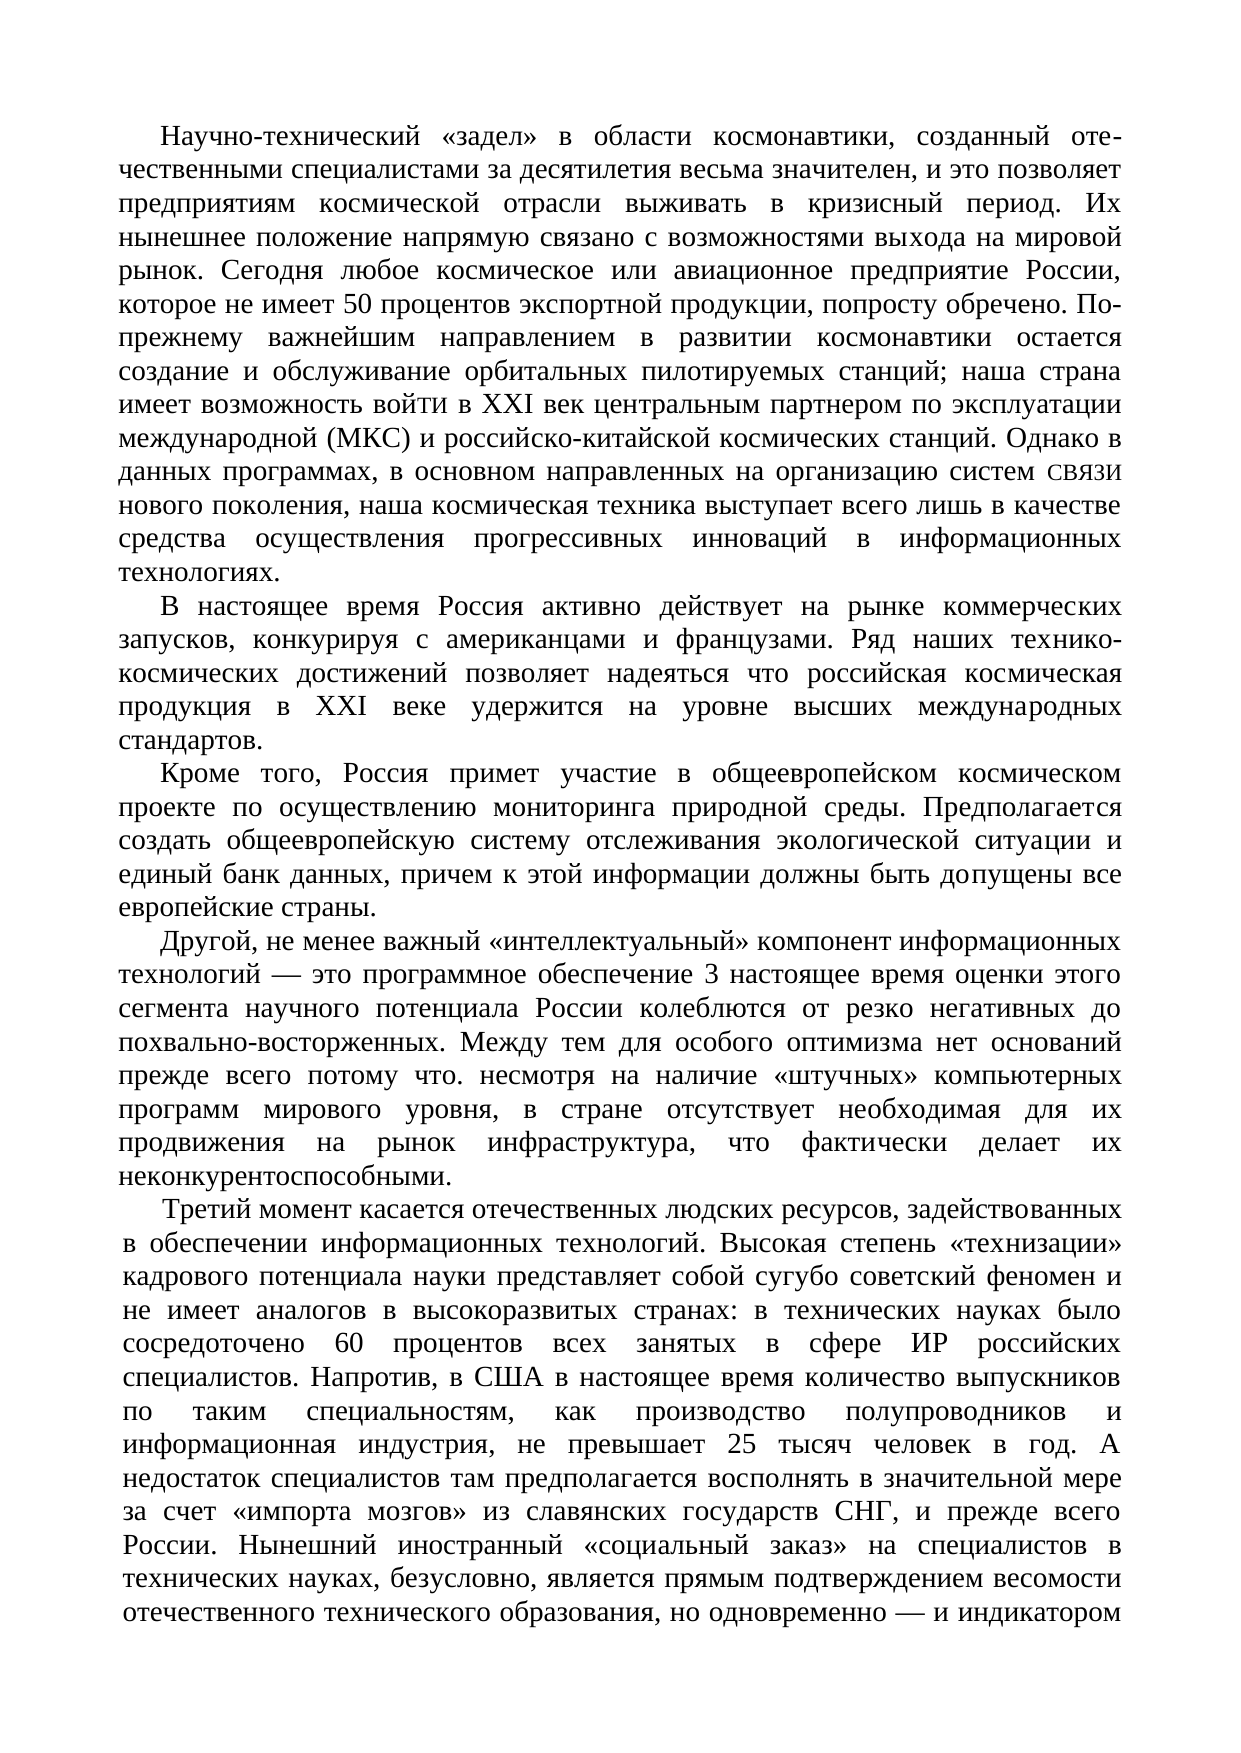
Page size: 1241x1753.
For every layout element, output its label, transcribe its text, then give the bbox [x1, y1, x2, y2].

text Другой, не менее важный «интеллектуальный» компонент информационных технологий — это программное обеспечение 3 настоящее время оценки этого сегмента научного потенциала России колеблются от резко негативных до похвально-восторженных. Между тем для особого оптимизма нет оснований прежде всего потому что. несмотря на наличие «штучных» компьютерных программ мирового уровня, в стране отсутствует необходимая для их продвижения на рынок инфраструктура, что фактически делает их неконкурентоспособными. [118, 923, 1122, 1191]
text В настоящее время Россия активно действует на рынке коммерческих запусков, конкурируя с американцами и французами. Ряд наших технико-космических достижений позволяет надеяться что российская космическая продукция в XXI веке удержится на уровне высших международных стандартов. [118, 588, 1122, 755]
text Научно-технический «задел» в области космонавтики, созданный отечественными специалистами за десятилетия весьма значителен, и это позволяет предприятиям космической отрасли выживать в кризисный период. Их нынешнее положение напрямую связано с возможностями выхода на мировой рынок. Сегодня любое космическое или авиационное предприятие России, которое не имеет 50 процентов экспортной продукции, попросту обречено. По-прежнему важнейшим направлением в развитии космонавтики остается создание и обслуживание орбитальных пилотируемых станций; наша страна имеет возможность войти в XXI век центральным партнером по эксплуатации международной (МКС) и российско-китайской космических станций. Однако в данных программах, в основном направленных на организацию систем связи нового поколения, наша космическая техника выступает всего лишь в качестве средства осуществления прогрессивных инноваций в информационных технологиях. [118, 118, 1122, 588]
text Кроме того, Россия примет участие в общеевропейском космическом проекте по осуществлению мониторинга природной среды. Предполагается создать общеевропейскую систему отслеживания экологической ситуации и единый банк данных, причем к этой информации должны быть допущены все европейские страны. [118, 755, 1122, 923]
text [122, 1191, 1122, 1627]
